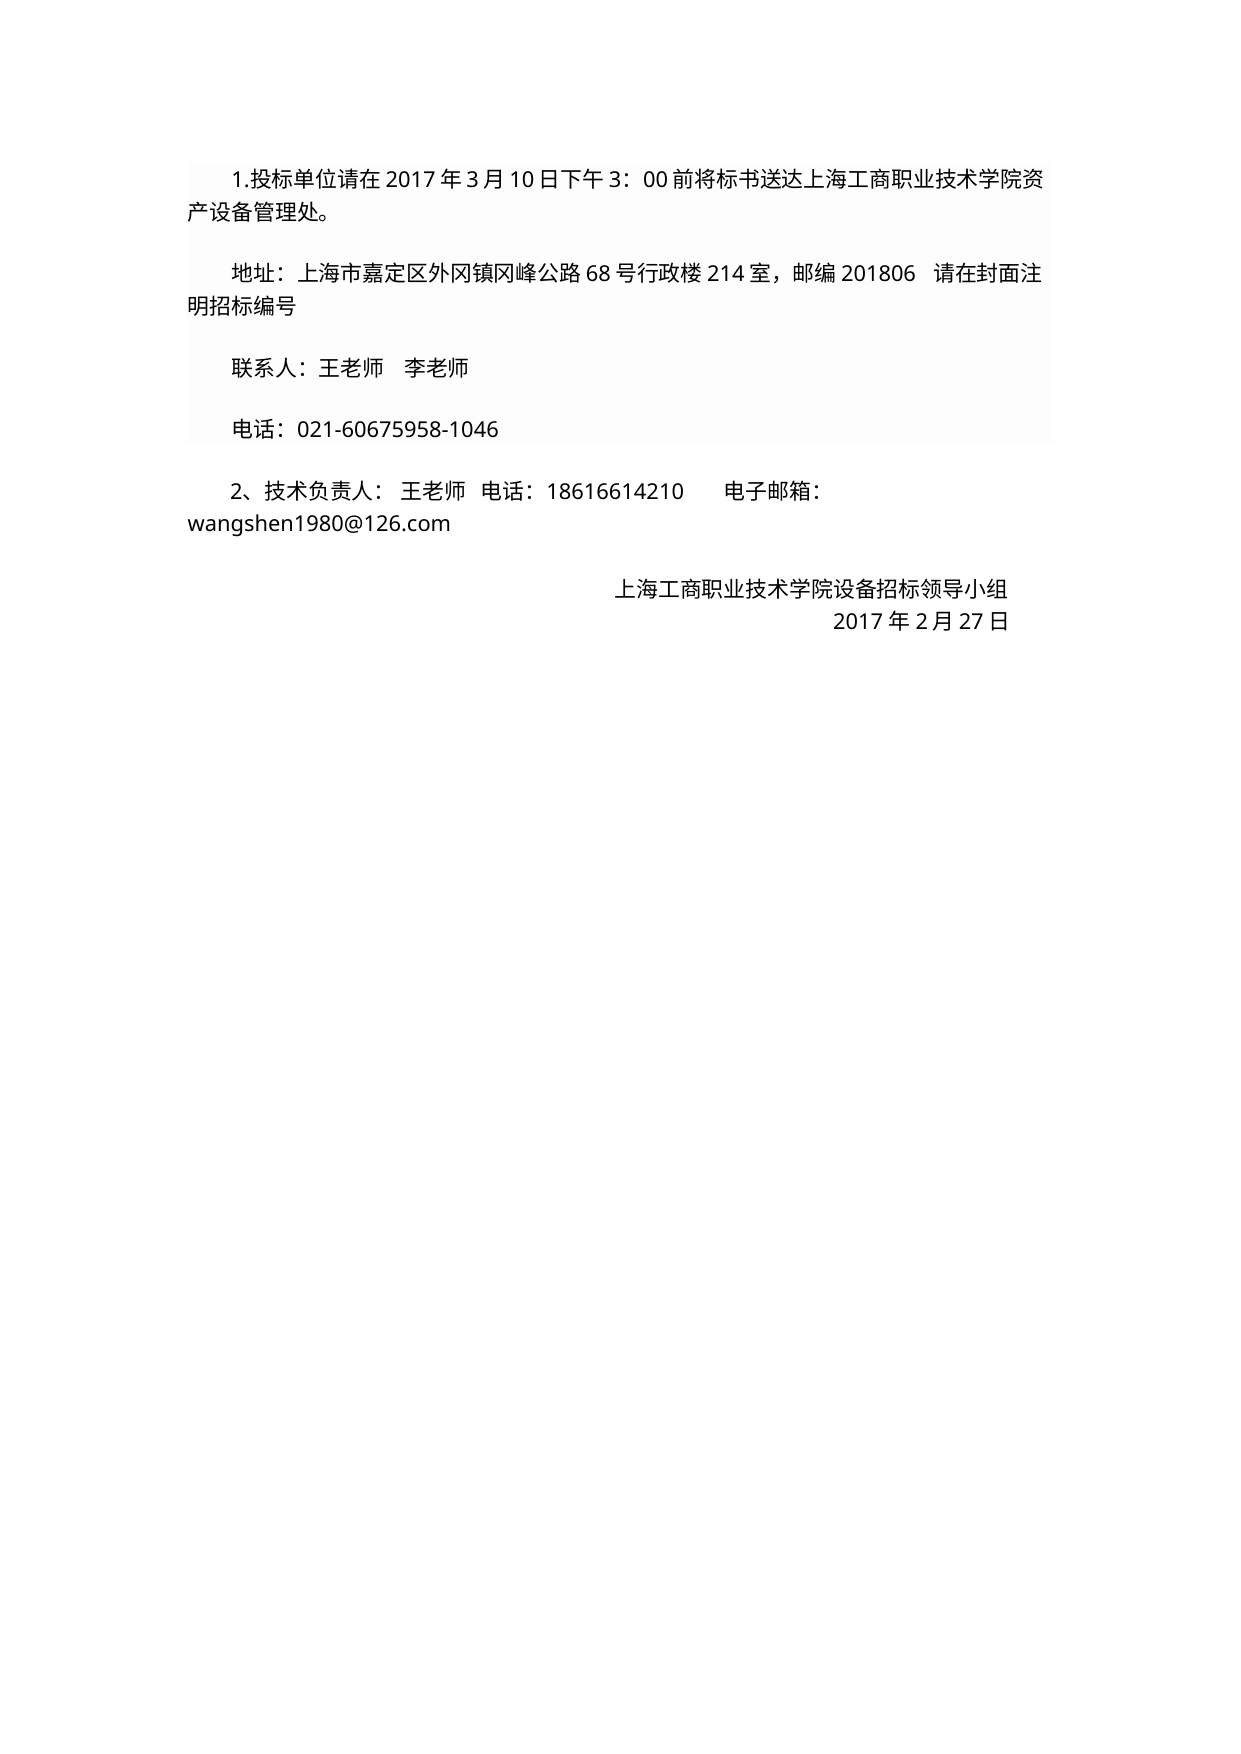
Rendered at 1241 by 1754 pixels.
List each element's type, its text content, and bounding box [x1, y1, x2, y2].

text 电话：021-60675958-1046 [187, 412, 1053, 444]
text 1.投标单位请在2017年3月10日下午3：00前将标书送达上海工商职业技术学院资产设备管理处。 [187, 162, 1053, 227]
text 联系人：王老师 李老师 [187, 350, 1053, 383]
text 地址：上海市嘉定区外冈镇冈峰公路68号行政楼214室，邮编201806 请在封面注明招标编号 [187, 256, 1053, 321]
text 上海工商职业技术学院设备招标领导小组 [187, 571, 1053, 604]
text 2017 年 2月27日 [187, 604, 1053, 636]
text 2、技术负责人： 王老师 电话：18616614210 电子邮箱：wangshen1980@126.com [187, 474, 1053, 539]
